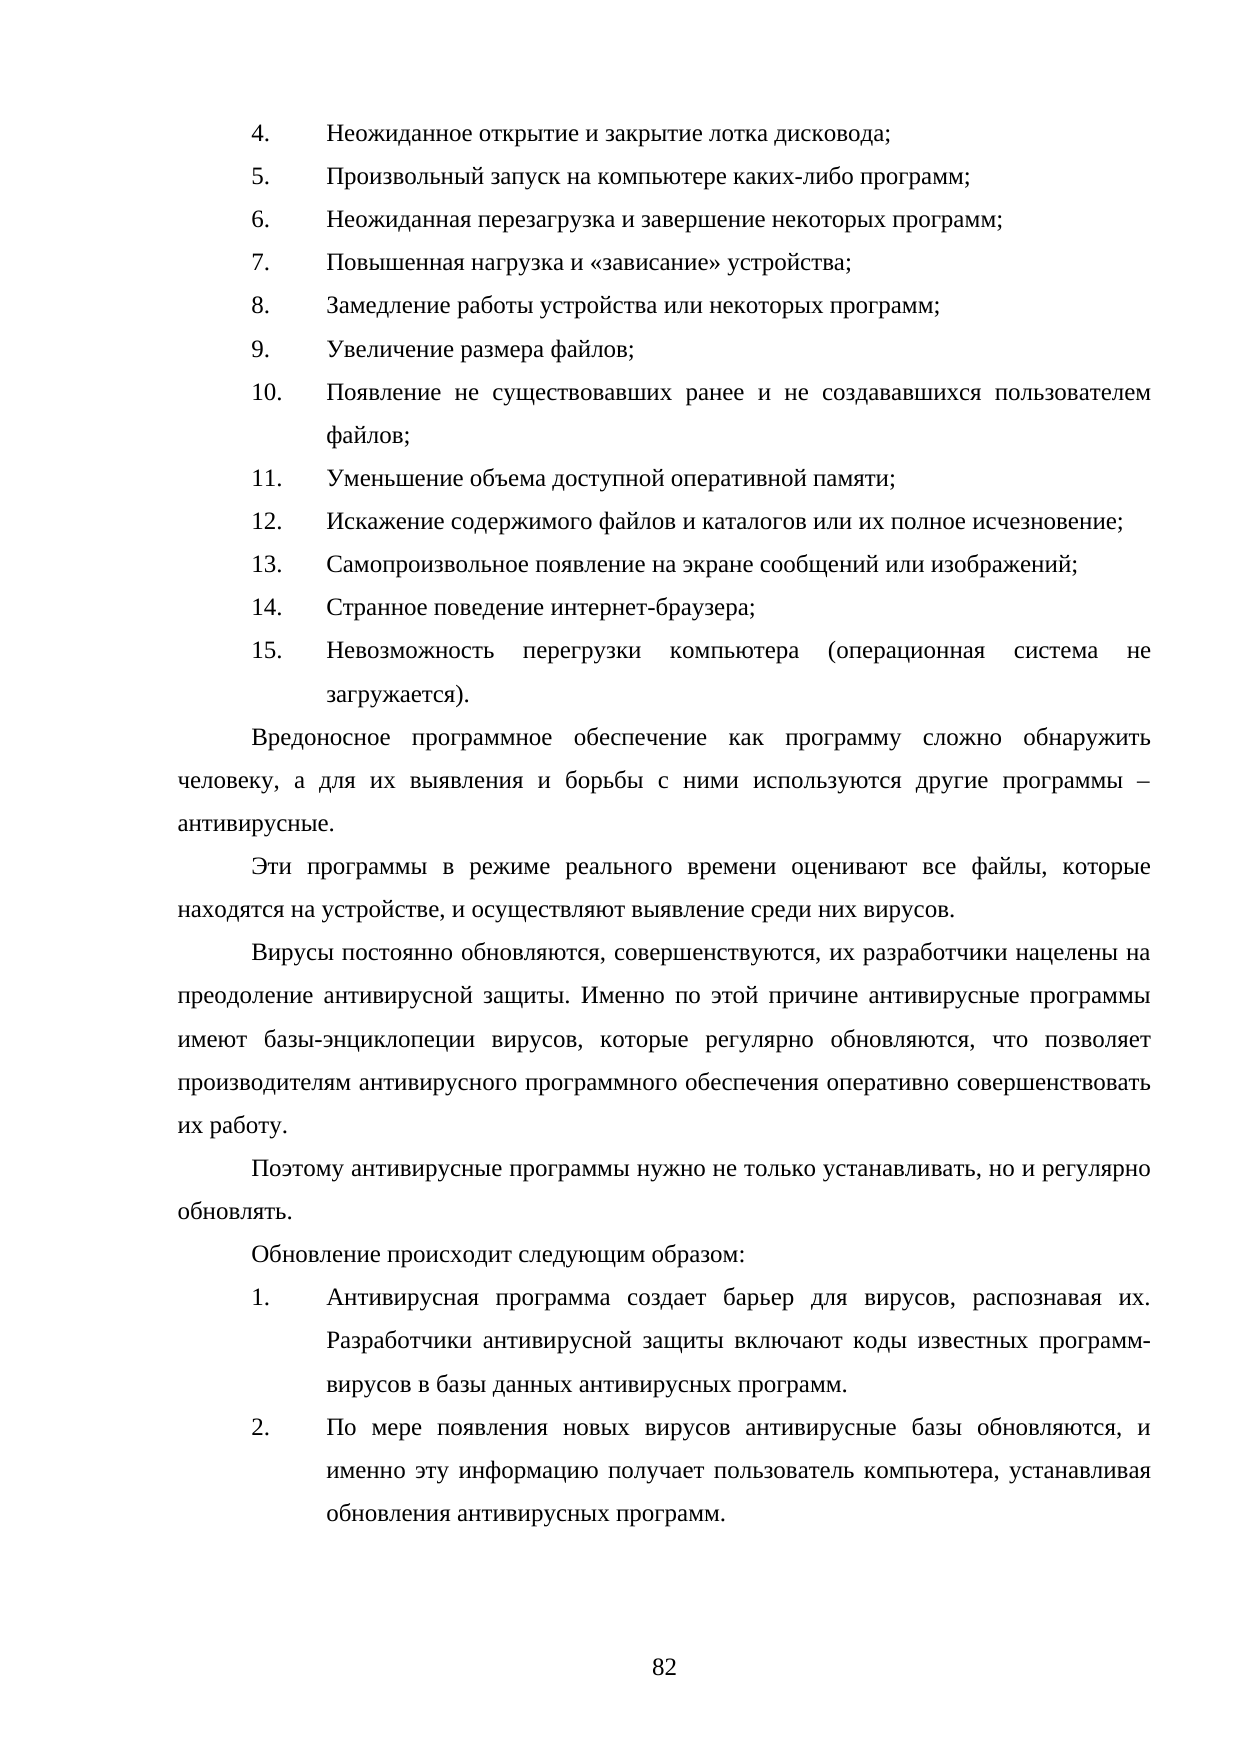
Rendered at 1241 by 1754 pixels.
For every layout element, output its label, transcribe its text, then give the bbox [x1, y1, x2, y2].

list Уменьшение объема доступной оперативной памяти; [251, 463, 1152, 492]
list Искажение содержимого файлов и каталогов или их полное исчезновение; [251, 506, 1152, 535]
text Вирусы постоянно обновляются, совершенствуются, их разработчики нацелены на преодоление антивирусной защиты. Именно по этой причине антивирусные программы имеют базы-энциклопеции вирусов, которые регулярно обновляются, что позволяет производителям антивирусного программного обеспечения оперативно совершенствовать их работу. [177, 937, 1152, 1139]
text Эти программы в режиме реального времени оценивают все файлы, которые находятся на устройстве, и осуществляют выявление среди них вирусов. [177, 851, 1152, 923]
list Самопроизвольное появление на экране сообщений или изображений; [251, 549, 1152, 578]
text Обновление происходит следующим образом: [177, 1239, 1152, 1268]
list Увеличение размера файлов; [251, 334, 1152, 362]
list Появление не существовавших ранее и не создававшихся пользователем файлов; [251, 377, 1152, 449]
list По мере появления новых вирусов антивирусные базы обновляются, и именно эту информацию получает пользователь компьютера, устанавливая обновления антивирусных программ. [251, 1412, 1152, 1527]
list Повышенная нагрузка и «зависание» устройства; [251, 247, 1152, 276]
text Вредоносное программное обеспечение как программу сложно обнаружить человеку, а для их выявления и борьбы с ними используются другие программы – антивирусные. [177, 722, 1152, 837]
list Антивирусная программа создает барьер для вирусов, распознавая их. Разработчики антивирусной защиты включают коды известных программ-вирусов в базы данных антивирусных программ. [251, 1282, 1152, 1397]
text Поэтому антивирусные программы нужно не только устанавливать, но и регулярно обновлять. [177, 1153, 1152, 1225]
list Замедление работы устройства или некоторых программ; [251, 291, 1152, 319]
list Странное поведение интернет-браузера; [251, 592, 1152, 621]
list Неожиданная перезагрузка и завершение некоторых программ; [251, 204, 1152, 233]
list Невозможность перегрузки компьютера (операционная система не загружается). [251, 636, 1152, 707]
list Неожиданное открытие и закрытие лотка дисковода; [251, 118, 1152, 147]
list Произвольный запуск на компьютере каких-либо программ; [251, 161, 1152, 190]
